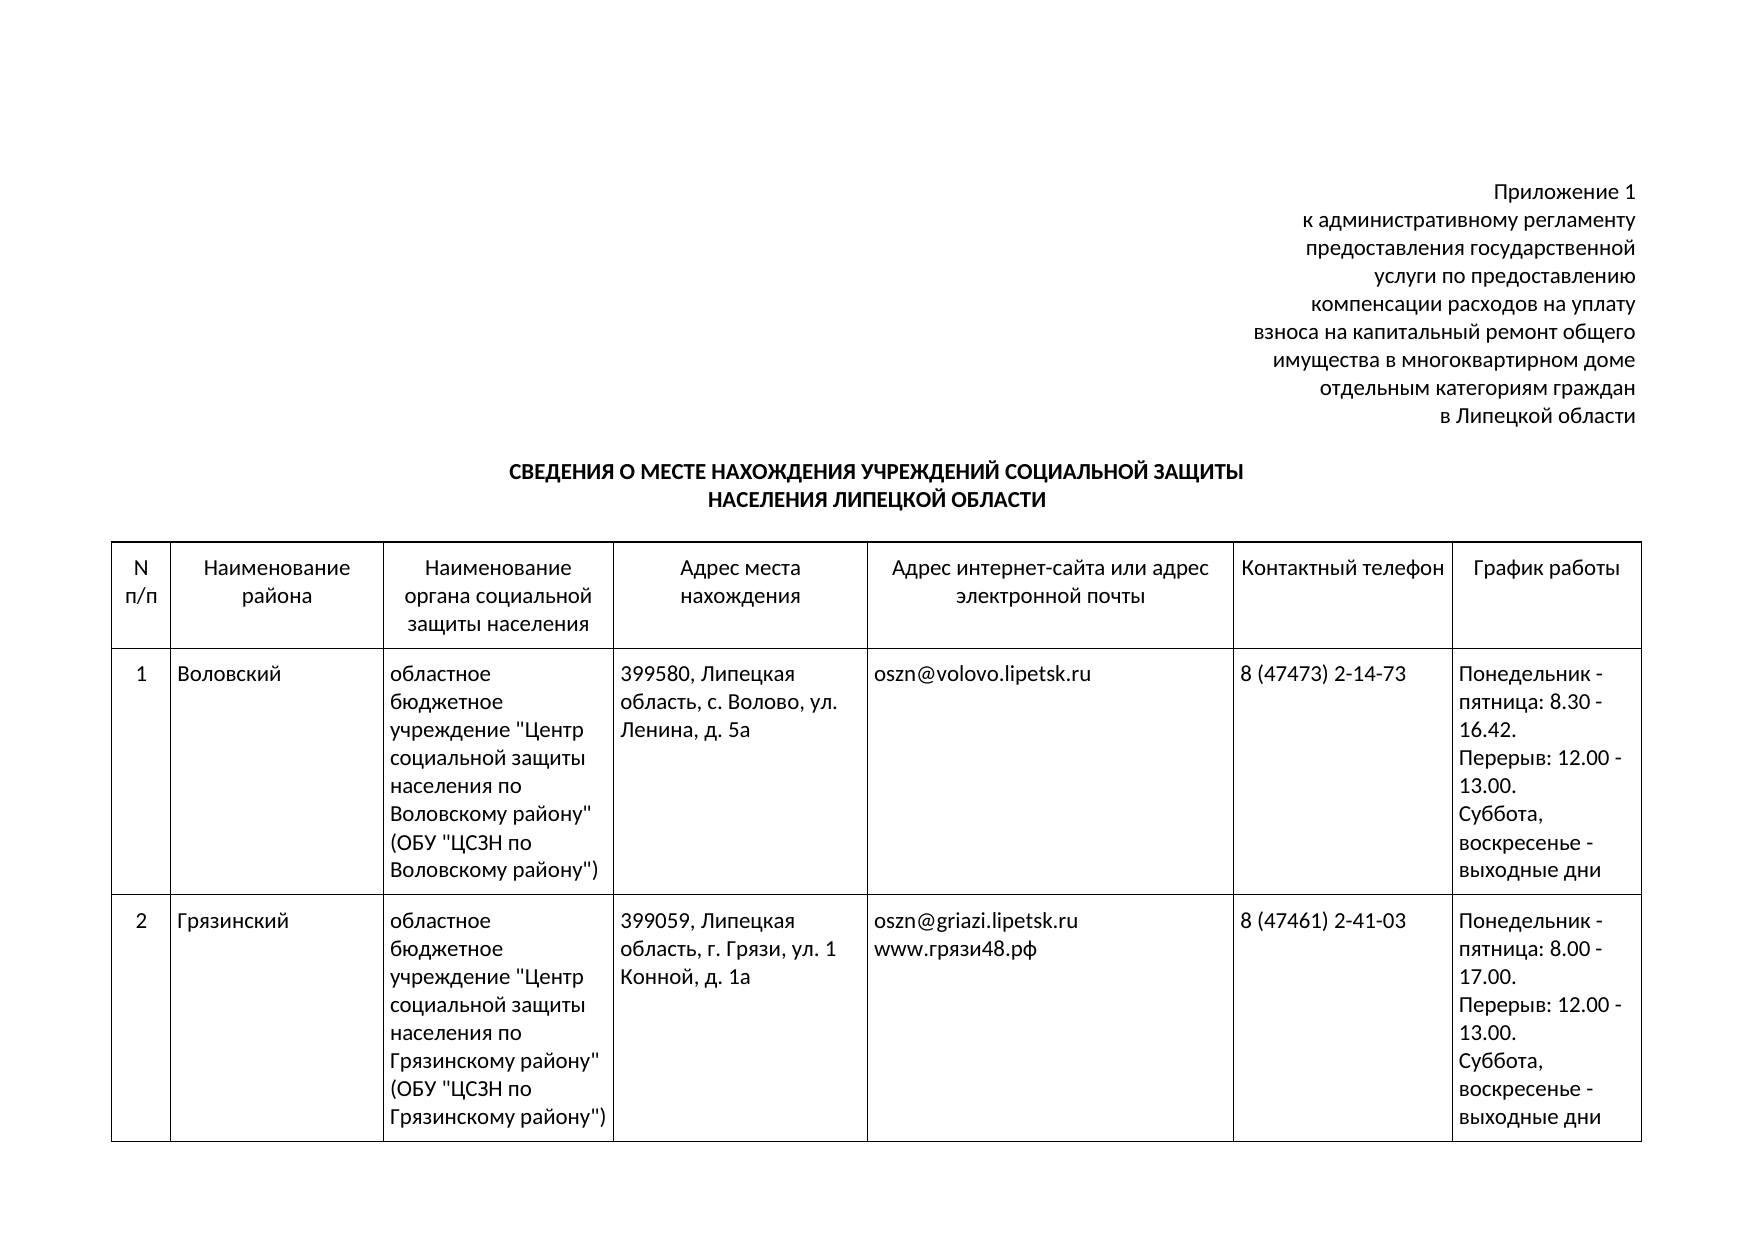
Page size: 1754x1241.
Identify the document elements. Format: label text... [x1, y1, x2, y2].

table_cell Воловский [171, 649, 383, 894]
title СВЕДЕНИЯ О МЕСТЕ НАХОЖДЕНИЯ УЧРЕЖДЕНИЙ СОЦИАЛЬНОЙ ЗАЩИТЫ [118, 457, 1636, 485]
text имущества в многоквартирном доме [118, 345, 1636, 373]
text Приложение 1 [118, 177, 1636, 205]
text в Липецкой области [118, 401, 1636, 429]
title НАСЕЛЕНИЯ ЛИПЕЦКОЙ ОБЛАСТИ [118, 485, 1636, 513]
table_header Адрес интернет-сайта или адрес электронной почты [868, 543, 1233, 648]
table_cell Грязинский [171, 895, 383, 1141]
text взноса на капитальный ремонт общего [118, 317, 1636, 345]
table_cell областное бюджетное учреждение "Центр социальной защиты населения по Воловскому району" (ОБУ "ЦСЗН по Воловскому району") [384, 649, 613, 894]
text предоставления государственной [118, 233, 1636, 261]
table_header Наименование района [171, 543, 383, 648]
table_cell 8 (47461) 2-41-03 [1234, 895, 1452, 1141]
table_cell oszn@griazi.lipetsk.ru www.грязи48.рф [868, 895, 1233, 1141]
table_cell Понедельник - пятница: 8.00 - 17.00. Перерыв: 12.00 - 13.00. Суббота, воскресенье - выходные дни [1453, 895, 1641, 1141]
table_cell 8 (47473) 2-14-73 [1234, 649, 1452, 894]
text услуги по предоставлению [118, 261, 1636, 289]
table_header Адрес места нахождения [614, 543, 867, 648]
table_cell Понедельник - пятница: 8.30 - 16.42. Перерыв: 12.00 - 13.00. Суббота, воскресенье - выходные дни [1453, 649, 1641, 894]
table_header График работы [1453, 543, 1641, 648]
text к административному регламенту [118, 205, 1636, 233]
table_cell 1 [112, 649, 170, 894]
table_cell областное бюджетное учреждение "Центр социальной защиты населения по Грязинскому району" (ОБУ "ЦСЗН по Грязинскому району") [384, 895, 613, 1141]
table_cell 399580, Липецкая область, с. Волово, ул. Ленина, д. 5а [614, 649, 867, 894]
table_header Наименование органа социальной защиты населения [384, 543, 613, 648]
table_header Контактный телефон [1234, 543, 1452, 648]
text отдельным категориям граждан [118, 373, 1636, 401]
table_header N п/п [112, 543, 170, 648]
text компенсации расходов на уплату [118, 289, 1636, 317]
table_cell 2 [112, 895, 170, 1141]
table_cell oszn@volovo.lipetsk.ru [868, 649, 1233, 894]
table_cell 399059, Липецкая область, г. Грязи, ул. 1 Конной, д. 1а [614, 895, 867, 1141]
